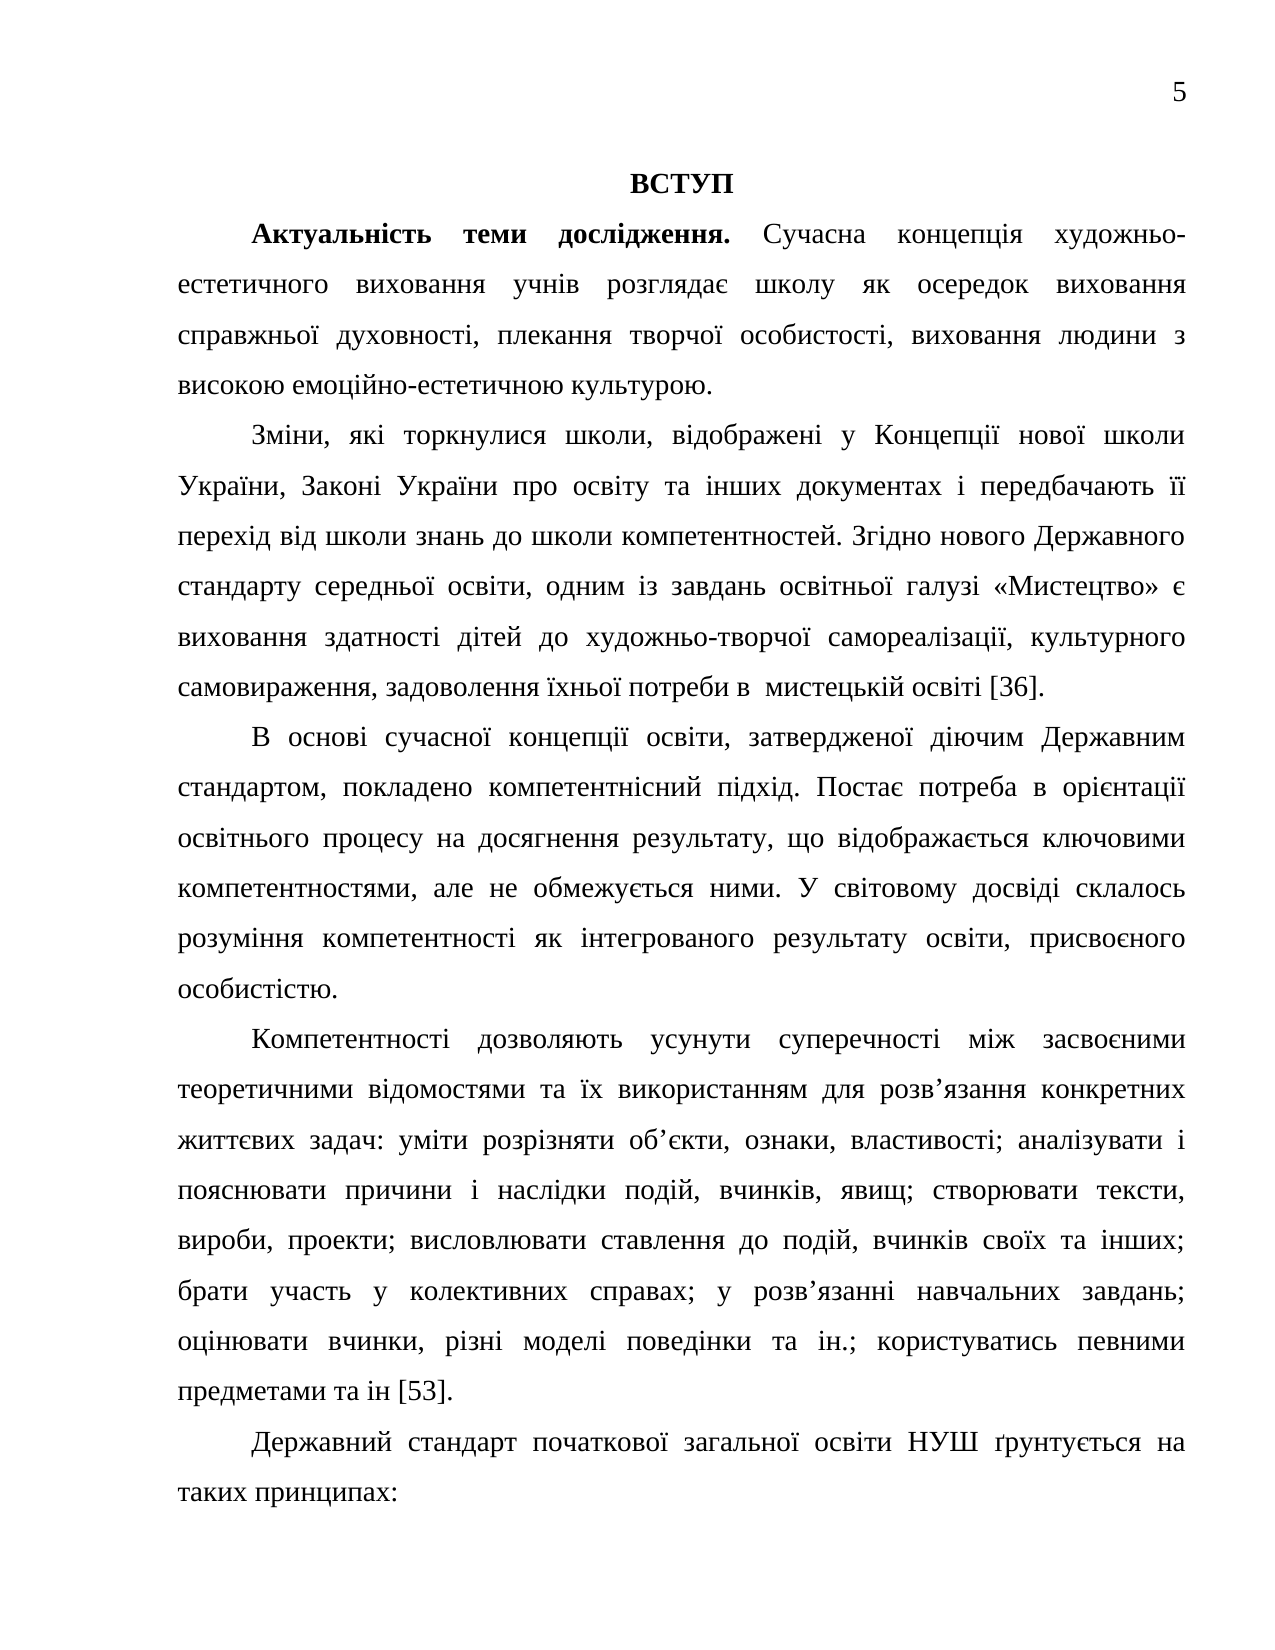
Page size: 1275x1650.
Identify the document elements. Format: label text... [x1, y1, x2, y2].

text Зміни, які торкнулися школи, відображені у Концепції нової школи України, Законі України про освіту та інших документах і передбачають її перехід від школи знань до школи компетентностей. Згідно нового Державного стандарту середньої освіти, одним із завдань освітньої галузі «Мистецтво» є виховання здатності дітей до художньо-творчої самореалізації, культурного самовираження, задоволення їхньої потреби в мистецькій освіті [36]. [177, 417, 1186, 702]
text Державний стандарт початкової загальної освіти НУШ ґрунтується на таких принципах: [177, 1424, 1186, 1507]
text В основі сучасної концепції освіти, затвердженої діючим Державним стандартом, покладено компетентнісний підхід. Постає потреба в орієнтації освітнього процесу на досягнення результату, що відображається ключовими компетентностями, але не обмежується ними. У світовому досвіді склалось розуміння компетентності як інтегрованого результату освіти, присвоєного особистістю. [177, 719, 1186, 1004]
subtitle ВСТУП [177, 166, 1186, 199]
text Компетентності дозволяють усунути суперечності між засвоєними теоретичними відомостями та їх використанням для розв’язання конкретних життєвих задач: уміти розрізняти об’єкти, ознаки, властивості; аналізувати і пояснювати причини і наслідки подій, вчинків, явищ; створювати тексти, вироби, проекти; висловлювати ставлення до подій, вчинків своїх та інших; брати участь у колективних справах; у розв’язанні навчальних завдань; оцінювати вчинки, різні моделі поведінки та ін.; користуватись певними предметами та ін [53]. [177, 1021, 1186, 1407]
text Актуальність теми дослідження. Сучасна концепція художньо-естетичного виховання учнів розглядає школу як осередок виховання справжньої духовності, плекання творчої особистості, виховання людини з високою емоційно-естетичною культурою. [177, 216, 1186, 401]
